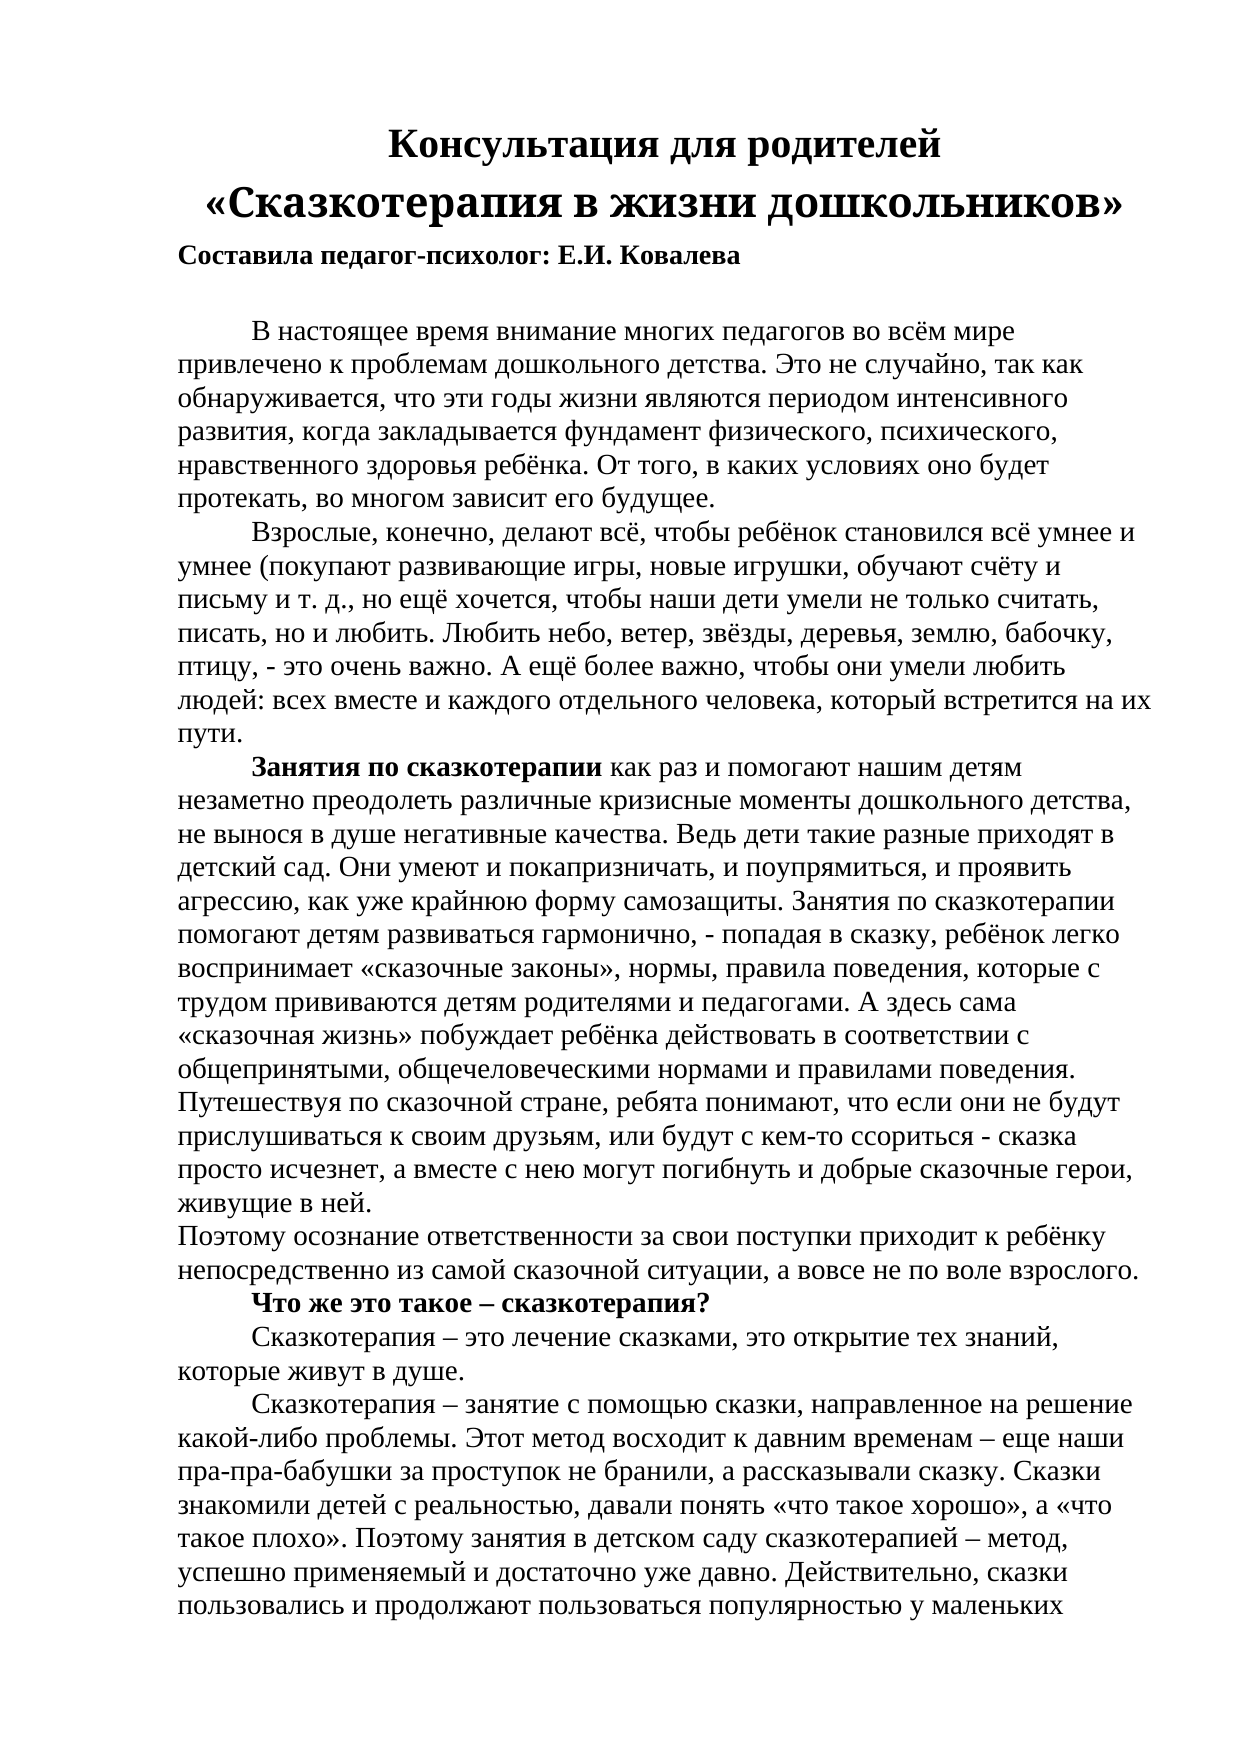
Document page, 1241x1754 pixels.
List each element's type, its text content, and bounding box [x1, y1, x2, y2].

text Составила педагог-психолог: Е.И. Ковалева [177, 238, 1152, 271]
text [177, 1386, 1152, 1621]
text В настоящее время внимание многих педагогов во всём мире привлечено к проблемам дошкольного детства. Это не случайно, так как обнаруживается, что эти годы жизни являются периодом интенсивного развития, когда закладывается фундамент физического, психического, нравственного здоровья ребёнка. От того, в каких условиях оно будет протекать, во многом зависит его будущее. [177, 313, 1152, 514]
text Что же это такое – сказкотерапия? [177, 1286, 1152, 1319]
text Взрослые, конечно, делают всё, чтобы ребёнок становился всё умнее и умнее (покупают развивающие игры, новые игрушки, обучают счёту и письму и т. д., но ещё хочется, чтобы наши дети умели не только считать, писать, но и любить. Любить небо, ветер, звёзды, деревья, землю, бабочку, птицу, - это очень важно. А ещё более важно, чтобы они умели любить людей: всех вместе и каждого отдельного человека, который встретится на их пути. [177, 514, 1152, 749]
text Сказкотерапия – это лечение сказками, это открытие тех знаний, которые живут в душе. [177, 1319, 1152, 1386]
text «Сказкотерапия в жизни дошкольников» [177, 173, 1152, 230]
text Консультация для родителей [177, 118, 1152, 166]
text Занятия по сказкотерапии как раз и помогают нашим детям незаметно преодолеть различные кризисные моменты дошкольного детства, не вынося в душе негативные качества. Ведь дети такие разные приходят в детский сад. Они умеют и покапризничать, и поупрямиться, и проявить агрессию, как уже крайнюю форму самозащиты. Занятия по сказкотерапии помогают детям развиваться гармонично, - попадая в сказку, ребёнок легко воспринимает «сказочные законы», нормы, правила поведения, которые с трудом прививаются детям родителями и педагогами. А здесь сама «сказочная жизнь» побуждает ребёнка действовать в соответствии с общепринятыми, общечеловеческими нормами и правилами поведения. Путешествуя по сказочной стране, ребята понимают, что если они не будут прислушиваться к своим друзьям, или будут с кем-то ссориться - сказка просто исчезнет, а вместе с нею могут погибнуть и добрые сказочные герои, живущие в ней. Поэтому осознание ответственности за свои поступки приходит к ребёнку непосредственно из самой сказочной ситуации, а вовсе не по воле взрослого. [177, 749, 1152, 1286]
